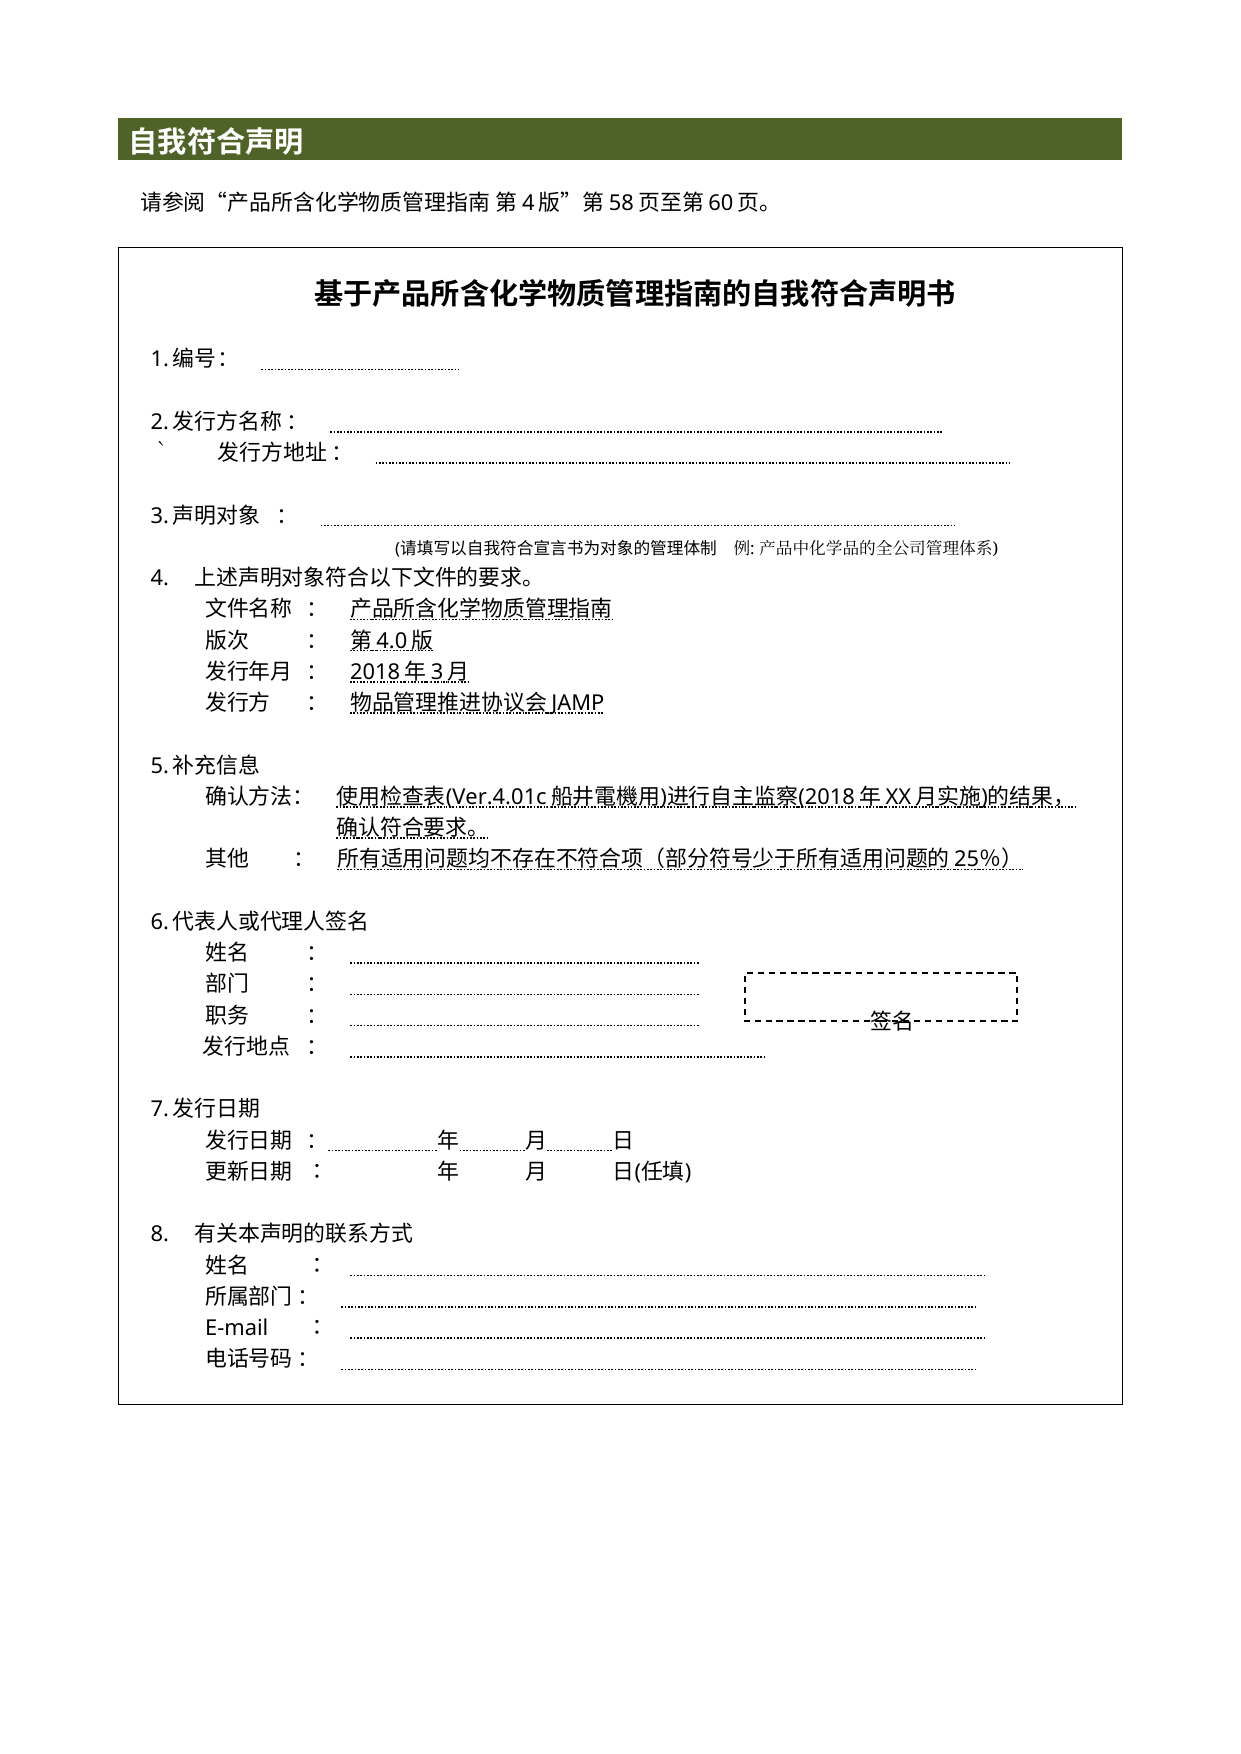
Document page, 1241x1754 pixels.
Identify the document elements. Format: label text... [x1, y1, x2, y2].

text 请参阅“产品所含化学物质管理指南 第4版”第58页至第60页。 [118, 185, 1122, 217]
table_header 基于产品所含化学物质管理指南的自我符合声明书 1. 编号 ： 2. 发行方名称 ： ｀ 发行方地址 ： 3. 声明对象 ： (请填写以自我符合宣言书为对象的管理体制 例: 产品中化学品的全公司管理体系) 4. 上述声明对象符合以下文件的要求。 文件名称 ： 产品所含化学物质管理指南 版次 ： 第4.0版 发行年月 ： 2018年3月 发行方 ： 物品管理推进协议会JAMP 5. 补充信息 确认方法： 使用检查表(Ver.4.01c船井電機用)进行自主监察(2018年XX月实施)的结果， 确认符合要求。 其他 ： 所有适用问题均不存在不符合项（部分符号少于所有适用问题的25％） 6. 代表人或代理人签名 姓名 ： 部门 ： 职务 ： 发行地点 ： 7. 发行日期 发行日期 ： 年 月 日 更新日期 ： 年 月 日(任填) 8. 有关本声明的联系方式 姓名 ： 所属部门 ： E-mail ： 电话号码 ： [119, 248, 1122, 1404]
subtitle 自我符合声明 [118, 118, 1122, 160]
